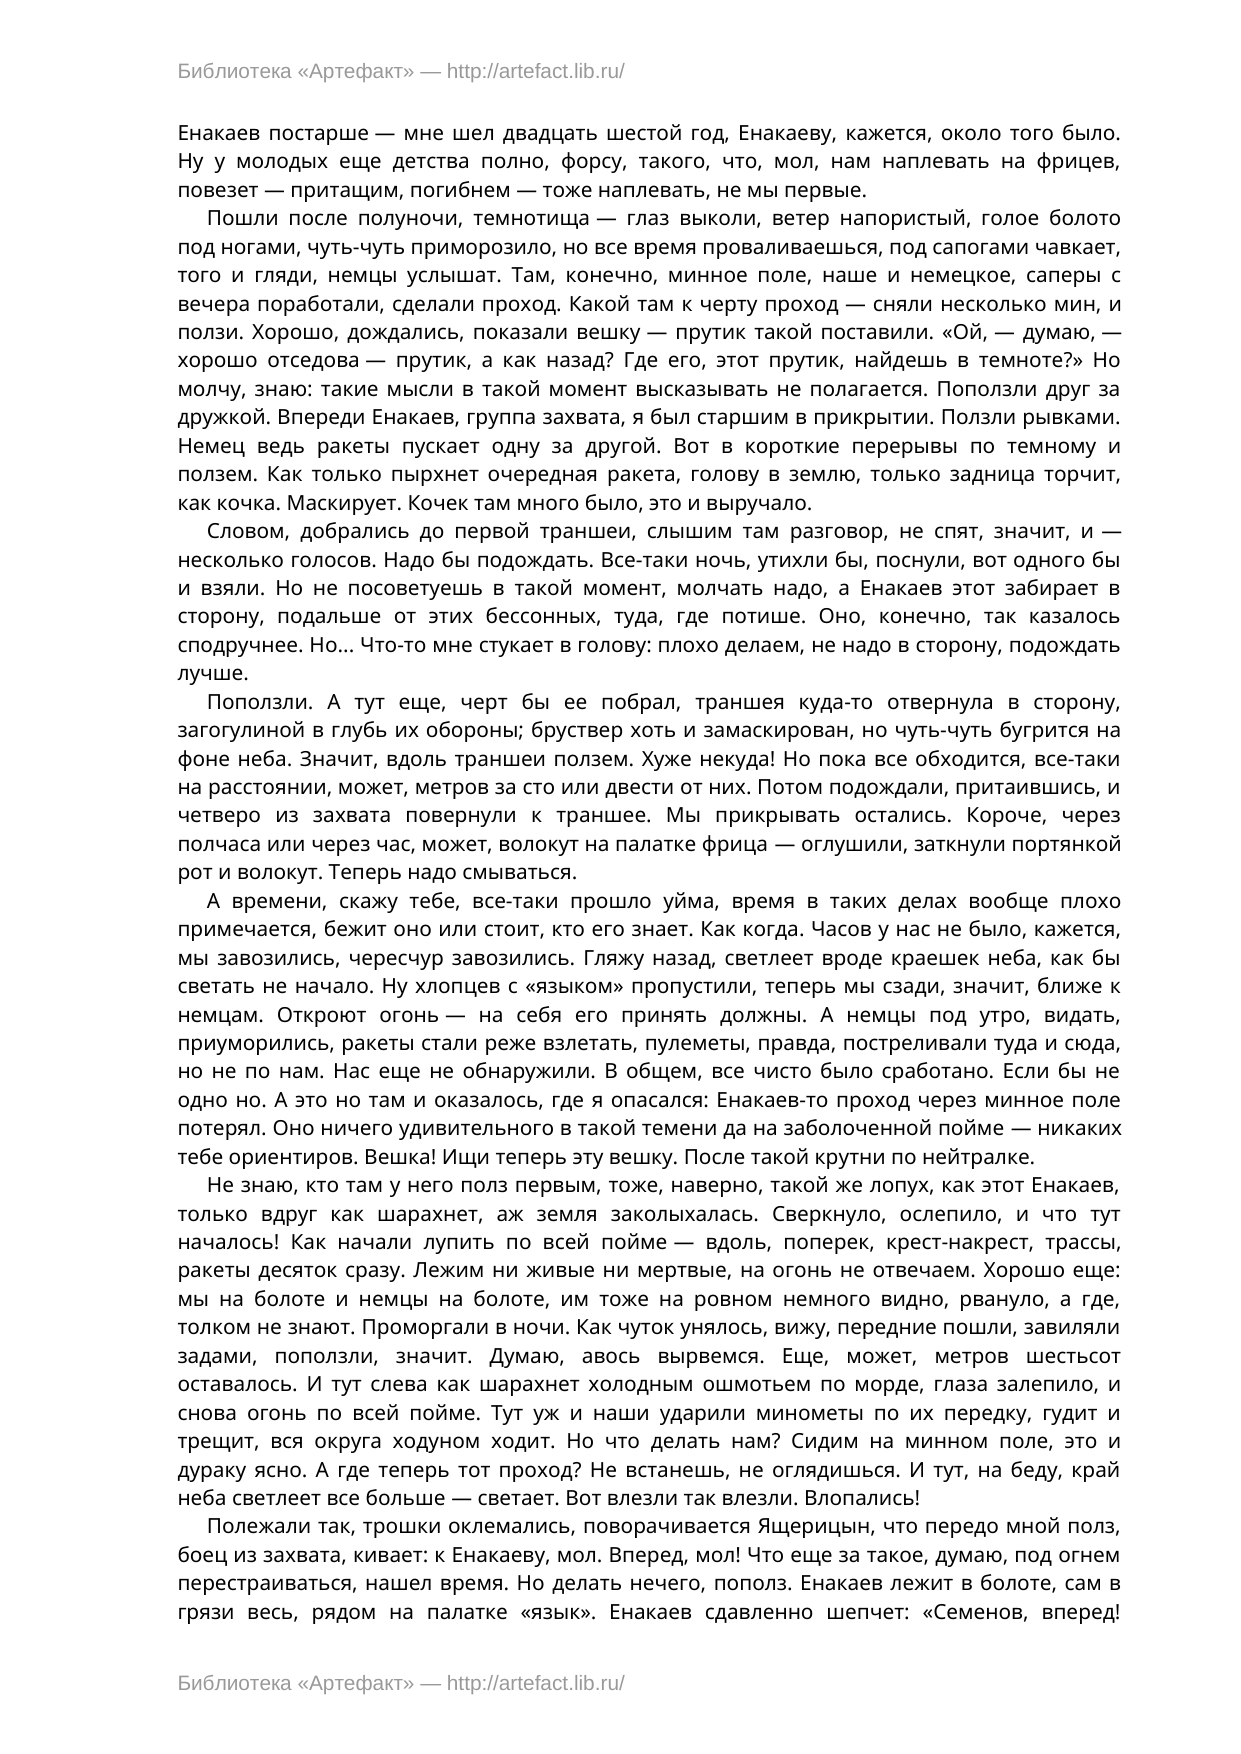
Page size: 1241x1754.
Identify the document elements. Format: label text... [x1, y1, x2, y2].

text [177, 118, 1122, 203]
text Словом, добрались до первой траншеи, слышим там разговор, не спят, значит, и — несколько голосов. Надо бы подождать. Все-таки ночь, утихли бы, поснули, вот одного бы и взяли. Но не посоветуешь в такой момент, молчать надо, а Енакаев этот забирает в сторону, подальше от этих бессонных, туда, где потише. Оно, конечно, так казалось сподручнее. Но... Что-то мне стукает в голову: плохо делаем, не надо в сторону, подождать лучше. [177, 516, 1122, 687]
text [177, 1512, 1122, 1625]
text Не знаю, кто там у него полз первым, тоже, наверно, такой же лопух, как этот Енакаев, только вдруг как шарахнет, аж земля заколыхалась. Сверкнуло, ослепило, и что тут началось! Как начали лупить по всей пойме — вдоль, поперек, крест-накрест, трассы, ракеты десяток сразу. Лежим ни живые ни мертвые, на огонь не отвечаем. Хорошо еще: мы на болоте и немцы на болоте, им тоже на ровном немного видно, рвануло, а где, толком не знают. Проморгали в ночи. Как чуток унялось, вижу, передние пошли, завиляли задами, поползли, значит. Думаю, авось вырвемся. Еще, может, метров шестьсот оставалось. И тут слева как шарахнет холодным ошмотьем по морде, глаза залепило, и снова огонь по всей пойме. Тут уж и наши ударили минометы по их передку, гудит и трещит, вся округа ходуном ходит. Но что делать нам? Сидим на минном поле, это и дураку ясно. А где теперь тот проход? Не встанешь, не оглядишься. И тут, на беду, край неба светлеет все больше — светает. Вот влезли так влезли. Влопались! [177, 1170, 1122, 1512]
text А времени, скажу тебе, все-таки прошло уйма, время в таких делах вообще плохо примечается, бежит оно или стоит, кто его знает. Как когда. Часов у нас не было, кажется, мы завозились, чересчур завозились. Гляжу назад, светлеет вроде краешек неба, как бы светать не начало. Ну хлопцев с «языком» пропустили, теперь мы сзади, значит, ближе к немцам. Откроют огонь — на себя его принять должны. А немцы под утро, видать, приуморились, ракеты стали реже взлетать, пулеметы, правда, постреливали туда и сюда, но не по нам. Нас еще не обнаружили. В общем, все чисто было сработано. Если бы не одно но. А это но там и оказалось, где я опасался: Енакаев-то проход через минное поле потерял. Оно ничего удивительного в такой темени да на заболоченной пойме — никаких тебе ориентиров. Вешка! Ищи теперь эту вешку. После такой крутни по нейтралке. [177, 886, 1122, 1170]
text Поползли. А тут еще, черт бы ее побрал, траншея куда-то отвернула в сторону, загогулиной в глубь их обороны; бруствер хоть и замаскирован, но чуть-чуть бугрится на фоне неба. Значит, вдоль траншеи ползем. Хуже некуда! Но пока все обходится, все-таки на расстоянии, может, метров за сто или двести от них. Потом подождали, притаившись, и четверо из захвата повернули к траншее. Мы прикрывать остались. Короче, через полчаса или через час, может, волокут на палатке фрица — оглушили, заткнули портянкой рот и волокут. Теперь надо смываться. [177, 687, 1122, 886]
text Пошли после полуночи, темнотища — глаз выколи, ветер напористый, голое болото под ногами, чуть-чуть приморозило, но все время проваливаешься, под сапогами чавкает, того и гляди, немцы услышат. Там, конечно, минное поле, наше и немецкое, саперы с вечера поработали, сделали проход. Какой там к черту проход — сняли несколько мин, и ползи. Хорошо, дождались, показали вешку — прутик такой поставили. «Ой, — думаю, — хорошо отседова — прутик, а как назад? Где его, этот прутик, найдешь в темноте?» Но молчу, знаю: такие мысли в такой момент высказывать не полагается. Поползли друг за дружкой. Впереди Енакаев, группа захвата, я был старшим в прикрытии. Ползли рывками. Немец ведь ракеты пускает одну за другой. Вот в короткие перерывы по темному и ползем. Как только пырхнет очередная ракета, голову в землю, только задница торчит, как кочка. Маскирует. Кочек там много было, это и выручало. [177, 203, 1122, 516]
